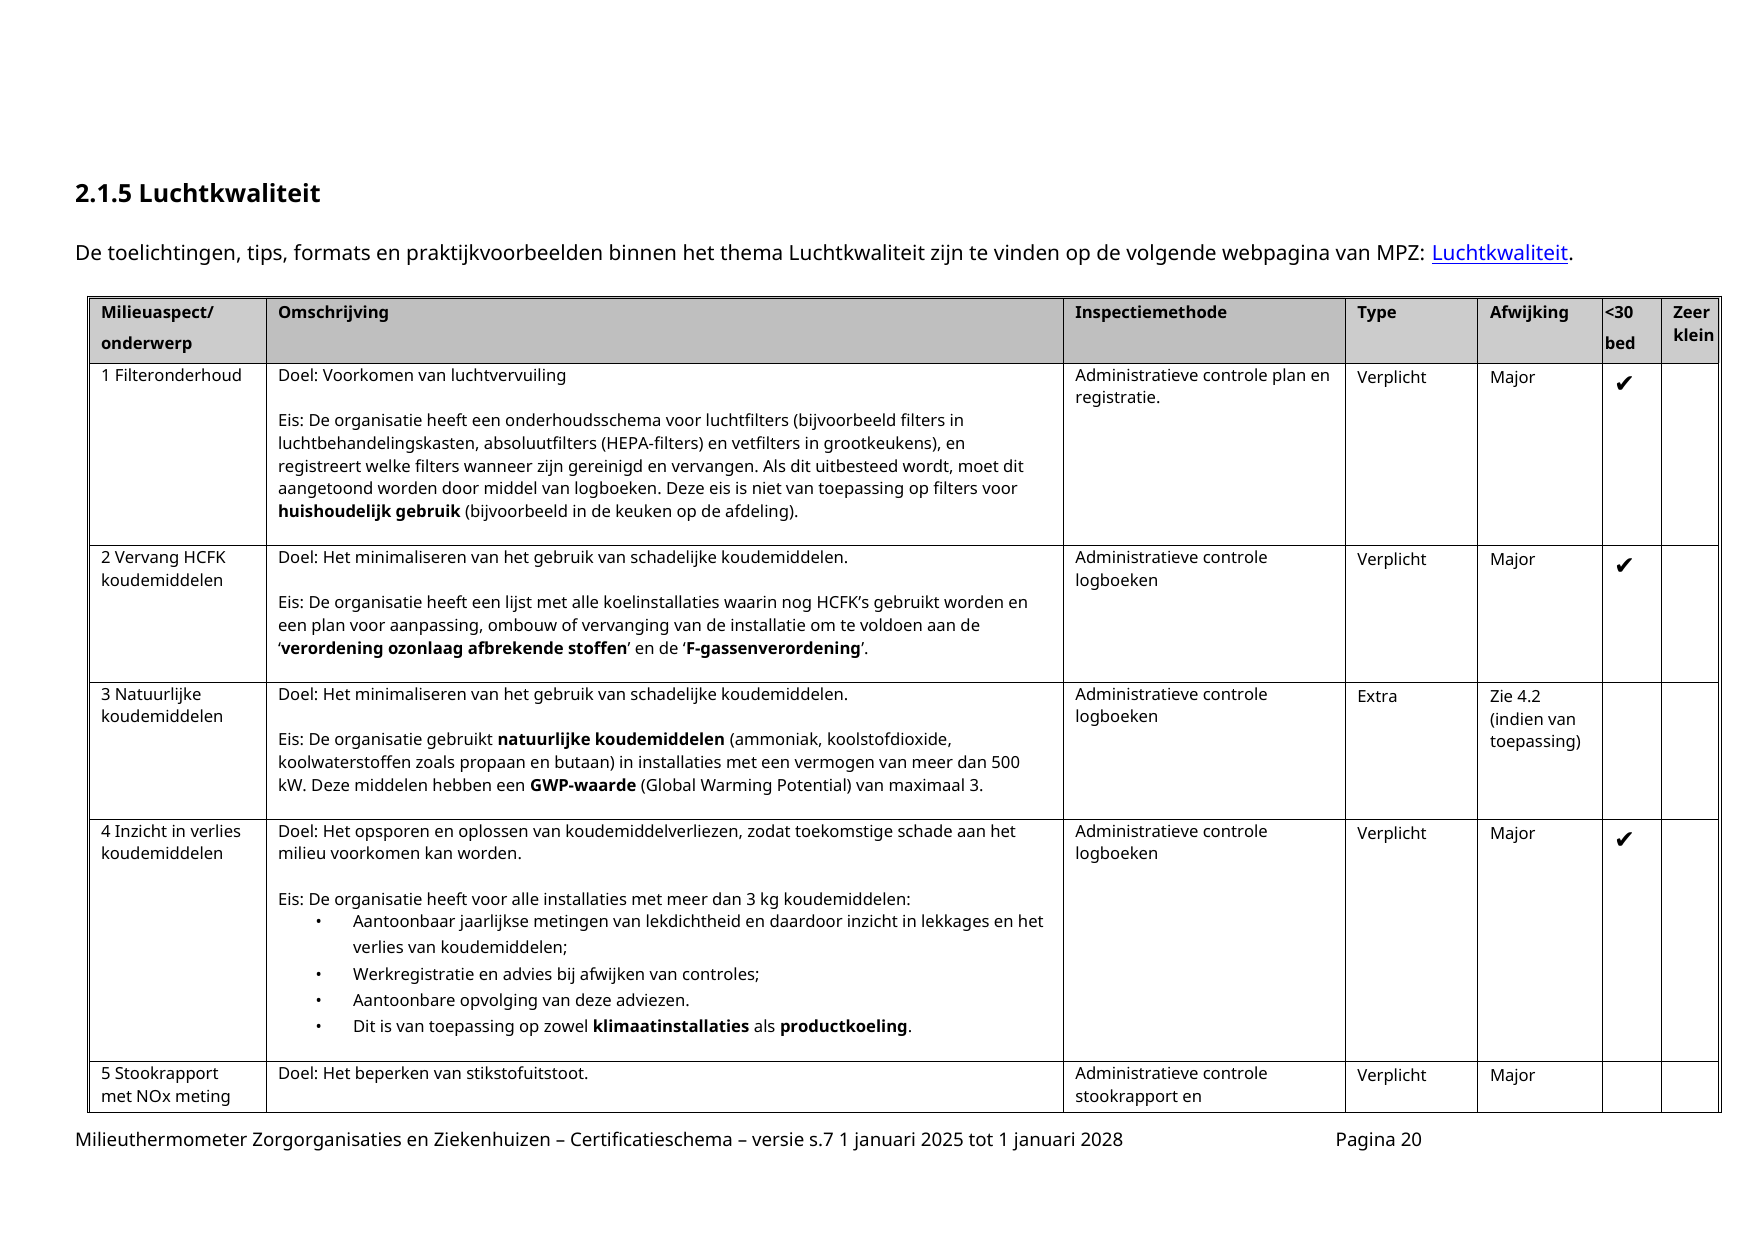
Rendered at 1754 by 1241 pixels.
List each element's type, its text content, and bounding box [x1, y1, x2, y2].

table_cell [267, 1062, 1063, 1112]
table_cell Administratieve controle logboeken [1064, 683, 1345, 819]
table_cell Administratieve controle logboeken [1064, 546, 1345, 682]
table_cell Administratieve controle logboeken [1064, 820, 1345, 1061]
table_header Zeer klein [1662, 299, 1718, 363]
table_cell 3 Natuurlijke koudemiddelen [90, 683, 266, 819]
table_cell [1662, 820, 1718, 1061]
table_header Milieuaspect/ onderwerp [90, 299, 266, 363]
table_cell Extra [1346, 683, 1477, 819]
table_cell ✔ [1603, 546, 1661, 682]
table_cell 5 Stookrapport met NOx meting [90, 1062, 266, 1112]
table_cell Doel: Het minimaliseren van het gebruik van schadelijke koudemiddelen. Eis: De organisatie heeft een lijst met alle koelinstallaties waarin nog HCFK’s gebruikt worden en een plan voor aanpassing, ombouw of vervanging van de installatie om te voldoen aan de ‘verordening ozonlaag afbrekende stoffen’ en de ‘F-gassenverordening’. [267, 546, 1063, 682]
table_header Type [1346, 299, 1477, 363]
table_header Inspectiemethode [1064, 299, 1345, 363]
table_cell Doel: Voorkomen van luchtvervuiling Eis: De organisatie heeft een onderhoudsschema voor luchtfilters (bijvoorbeeld filters in luchtbehandelingskasten, absoluutfilters (HEPA-filters) en vetfilters in grootkeukens), en registreert welke filters wanneer zijn gereinigd en vervangen. Als dit uitbesteed wordt, moet dit aangetoond worden door middel van logboeken. Deze eis is niet van toepassing op filters voor huishoudelijk gebruik (bijvoorbeeld in de keuken op de afdeling). [267, 364, 1063, 545]
table_cell Verplicht [1346, 1062, 1477, 1112]
table_cell 4 Inzicht in verlies koudemiddelen [90, 820, 266, 1061]
table_cell [1662, 683, 1718, 819]
table_cell [1603, 683, 1661, 819]
table_cell Verplicht [1346, 364, 1477, 545]
table_cell Doel: Het minimaliseren van het gebruik van schadelijke koudemiddelen. Eis: De organisatie gebruikt natuurlijke koudemiddelen (ammoniak, koolstofdioxide, koolwaterstoffen zoals propaan en butaan) in installaties met een vermogen van meer dan 500 kW. Deze middelen hebben een GWP-waarde (Global Warming Potential) van maximaal 3. [267, 683, 1063, 819]
table_header <30 bed [1603, 299, 1661, 363]
table_cell 2 Vervang HCFK koudemiddelen [90, 546, 266, 682]
table_cell Administratieve controle plan en registratie. [1064, 364, 1345, 545]
table_cell [1662, 364, 1718, 545]
table_cell Major [1478, 364, 1602, 545]
table_cell Zie 4.2 (indien van toepassing) [1478, 683, 1602, 819]
table_cell Major [1478, 546, 1602, 682]
text De toelichtingen, tips, formats en praktijkvoorbeelden binnen het thema Luchtkwaliteit zijn te vinden op de volgende webpagina van MPZ: Luchtkwaliteit. [75, 238, 1679, 267]
table_cell [1662, 546, 1718, 682]
table_cell ✔ [1603, 364, 1661, 545]
table_cell Major [1478, 1062, 1602, 1112]
table_cell [1662, 1062, 1718, 1112]
table_header Afwijking [1478, 299, 1602, 363]
table_cell ✔ [1603, 820, 1661, 1061]
table_cell Verplicht [1346, 820, 1477, 1061]
subtitle 2.1.5 Luchtkwaliteit [75, 176, 1679, 210]
table_cell 1 Filteronderhoud [90, 364, 266, 545]
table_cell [1064, 1062, 1345, 1112]
table_cell [1603, 1062, 1661, 1112]
table_header Omschrijving [267, 299, 1063, 363]
table_cell Verplicht [1346, 546, 1477, 682]
table_cell Doel: Het opsporen en oplossen van koudemiddelverliezen, zodat toekomstige schade aan het milieu voorkomen kan worden. Eis: De organisatie heeft voor alle installaties met meer dan 3 kg koudemiddelen: Aantoonbaar jaarlijkse metingen van lekdichtheid en daardoor inzicht in lekkages en het verlies van koudemiddelen; Werkregistratie en advies bij afwijken van controles; Aantoonbare opvolging van deze adviezen. Dit is van toepassing op zowel klimaatinstallaties als productkoeling. [267, 820, 1063, 1061]
table_cell Major [1478, 820, 1602, 1061]
